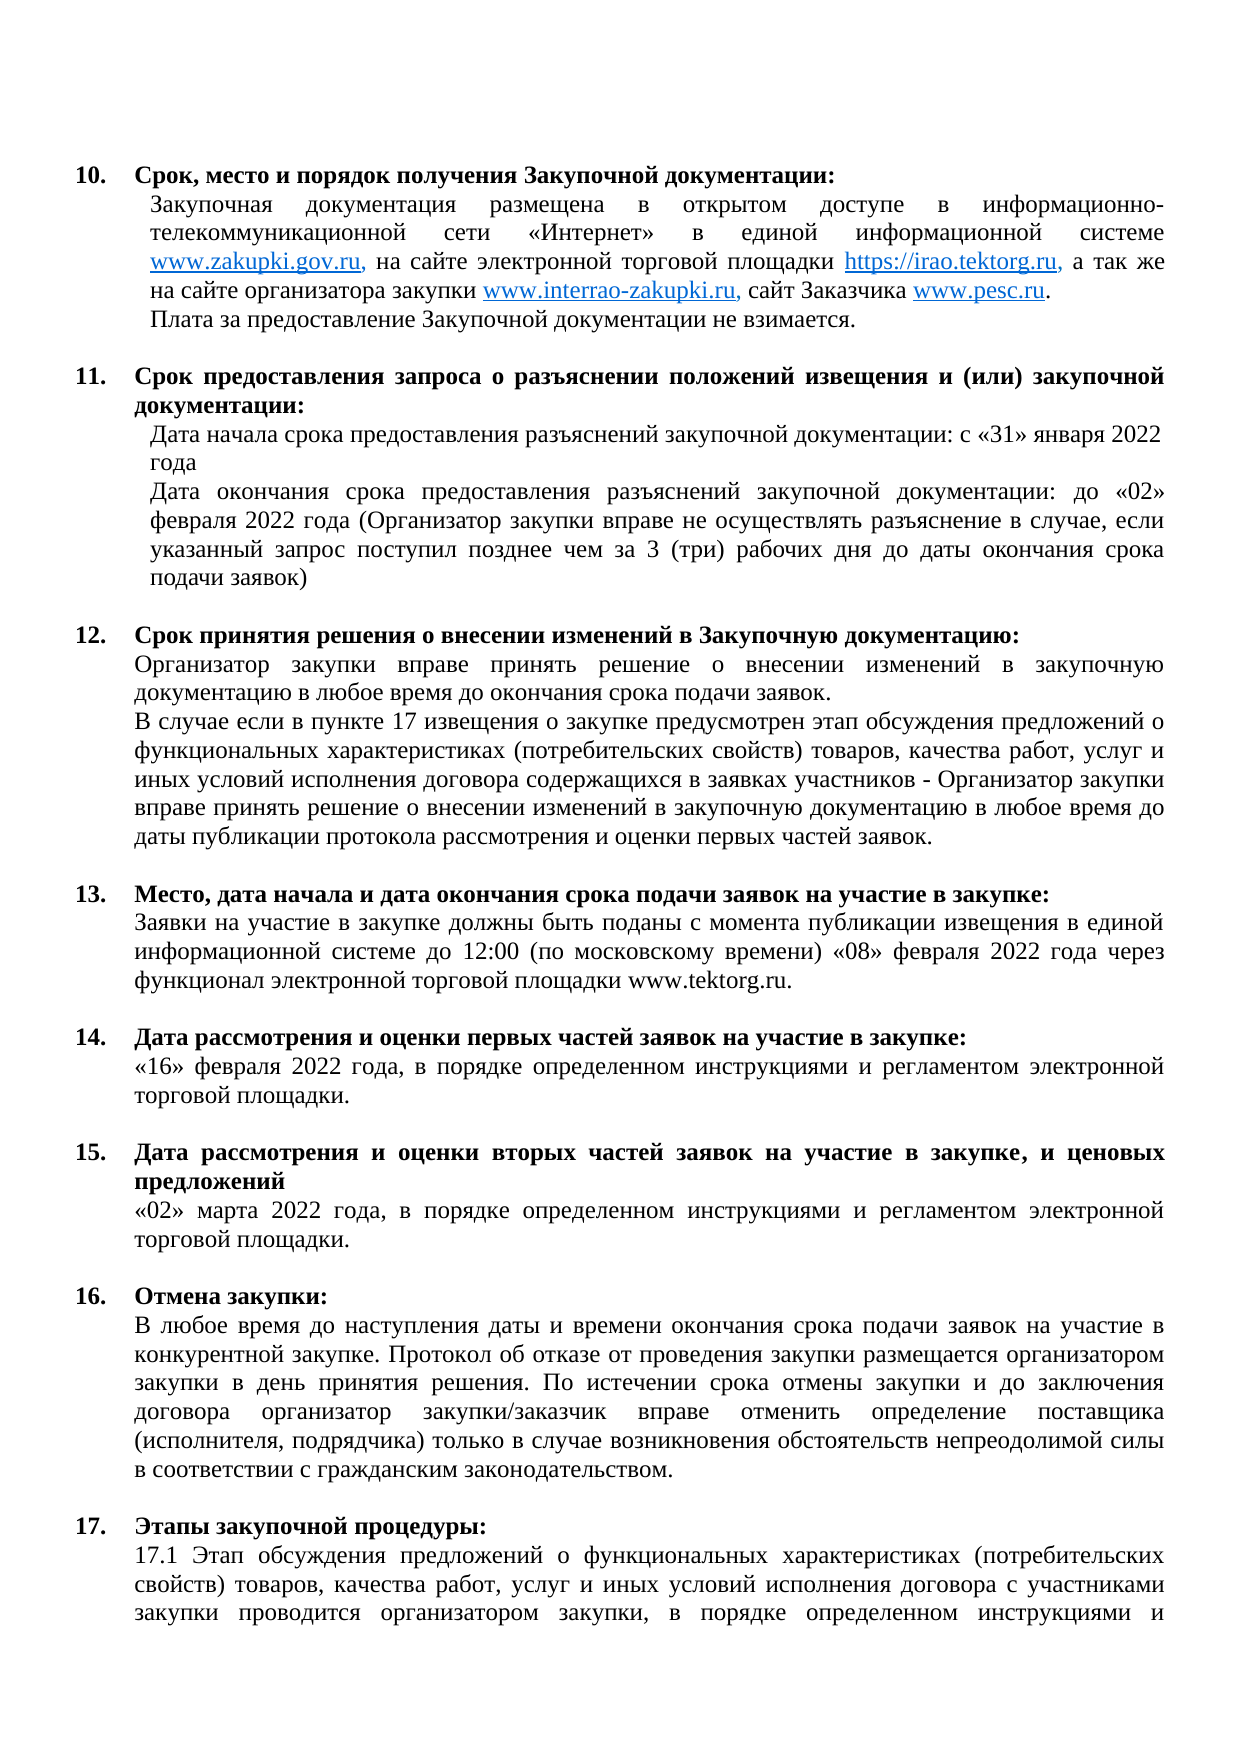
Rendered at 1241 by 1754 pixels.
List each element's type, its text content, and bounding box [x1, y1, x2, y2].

list Дата начала срока предоставления разъяснений закупочной документации: с «31» января 2022 года [150, 419, 1165, 476]
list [134, 1540, 1165, 1626]
list В любое время до наступления даты и времени окончания срока подачи заявок на участие в конкурентной закупке. Протокол об отказе от проведения закупки размещается организатором закупки в день принятия решения. По истечении срока отмены закупки и до заключения договора организатор закупки/заказчик вправе отменить определение поставщика (исполнителя, подрядчика) только в случае возникновения обстоятельств непреодолимой силы в соответствии с гражданским законодательством. [134, 1310, 1165, 1482]
list Отмена закупки: [75, 1281, 1165, 1310]
list Срок предоставления запроса о разъяснении положений извещения и (или) закупочной документации: [75, 361, 1165, 419]
list Заявки на участие в закупке должны быть поданы с момента публикации извещения в единой информационной системе до 12:00 (по московскому времени) «08» февраля 2022 года через функционал электронной торговой площадки www.tektorg.ru. [134, 907, 1165, 994]
list Срок принятия решения о внесении изменений в Закупочную документацию: [75, 620, 1165, 649]
text Организатор закупки вправе принять решение о внесении изменений в закупочную документацию в любое время до окончания срока подачи заявок. [134, 649, 1165, 706]
list Дата рассмотрения и оценки вторых частей заявок на участие в закупке, и ценовых предложений [75, 1137, 1165, 1195]
list Дата окончания срока предоставления разъяснений закупочной документации: до «02» февраля 2022 года (Организатор закупки вправе не осуществлять разъяснение в случае, если указанный запрос поступил позднее чем за 3 (три) рабочих дня до даты окончания срока подачи заявок) [150, 476, 1165, 591]
list Плата за предоставление Закупочной документации не взимается. [150, 304, 1165, 332]
list Закупочная документация размещена в открытом доступе в информационно-телекоммуникационной сети «Интернет» в единой информационной системе www.zakupki.gov.ru, на сайте электронной торговой площадки https://irao.tektorg.ru, а так же на сайте организатора закупки www.interrao-zakupki.ru, сайт Заказчика www.pesc.ru. [150, 189, 1165, 304]
list Дата рассмотрения и оценки первых частей заявок на участие в закупке: [75, 1022, 1165, 1051]
list Срок, место и порядок получения Закупочной документации: [75, 160, 1165, 189]
list «16» февраля 2022 года, в порядке определенном инструкциями и регламентом электронной торговой площадки. [134, 1051, 1165, 1109]
list В случае если в пункте 17 извещения о закупке предусмотрен этап обсуждения предложений о функциональных характеристиках (потребительских свойств) товаров, качества работ, услуг и иных условий исполнения договора содержащихся в заявках участников - Организатор закупки вправе принять решение о внесении изменений в закупочную документацию в любое время до даты публикации протокола рассмотрения и оценки первых частей заявок. [134, 706, 1165, 850]
list Этапы закупочной процедуры: [75, 1511, 1165, 1540]
list «02» марта 2022 года, в порядке определенном инструкциями и регламентом электронной торговой площадки. [134, 1195, 1165, 1252]
list Место, дата начала и дата окончания срока подачи заявок на участие в закупке: [75, 879, 1165, 907]
